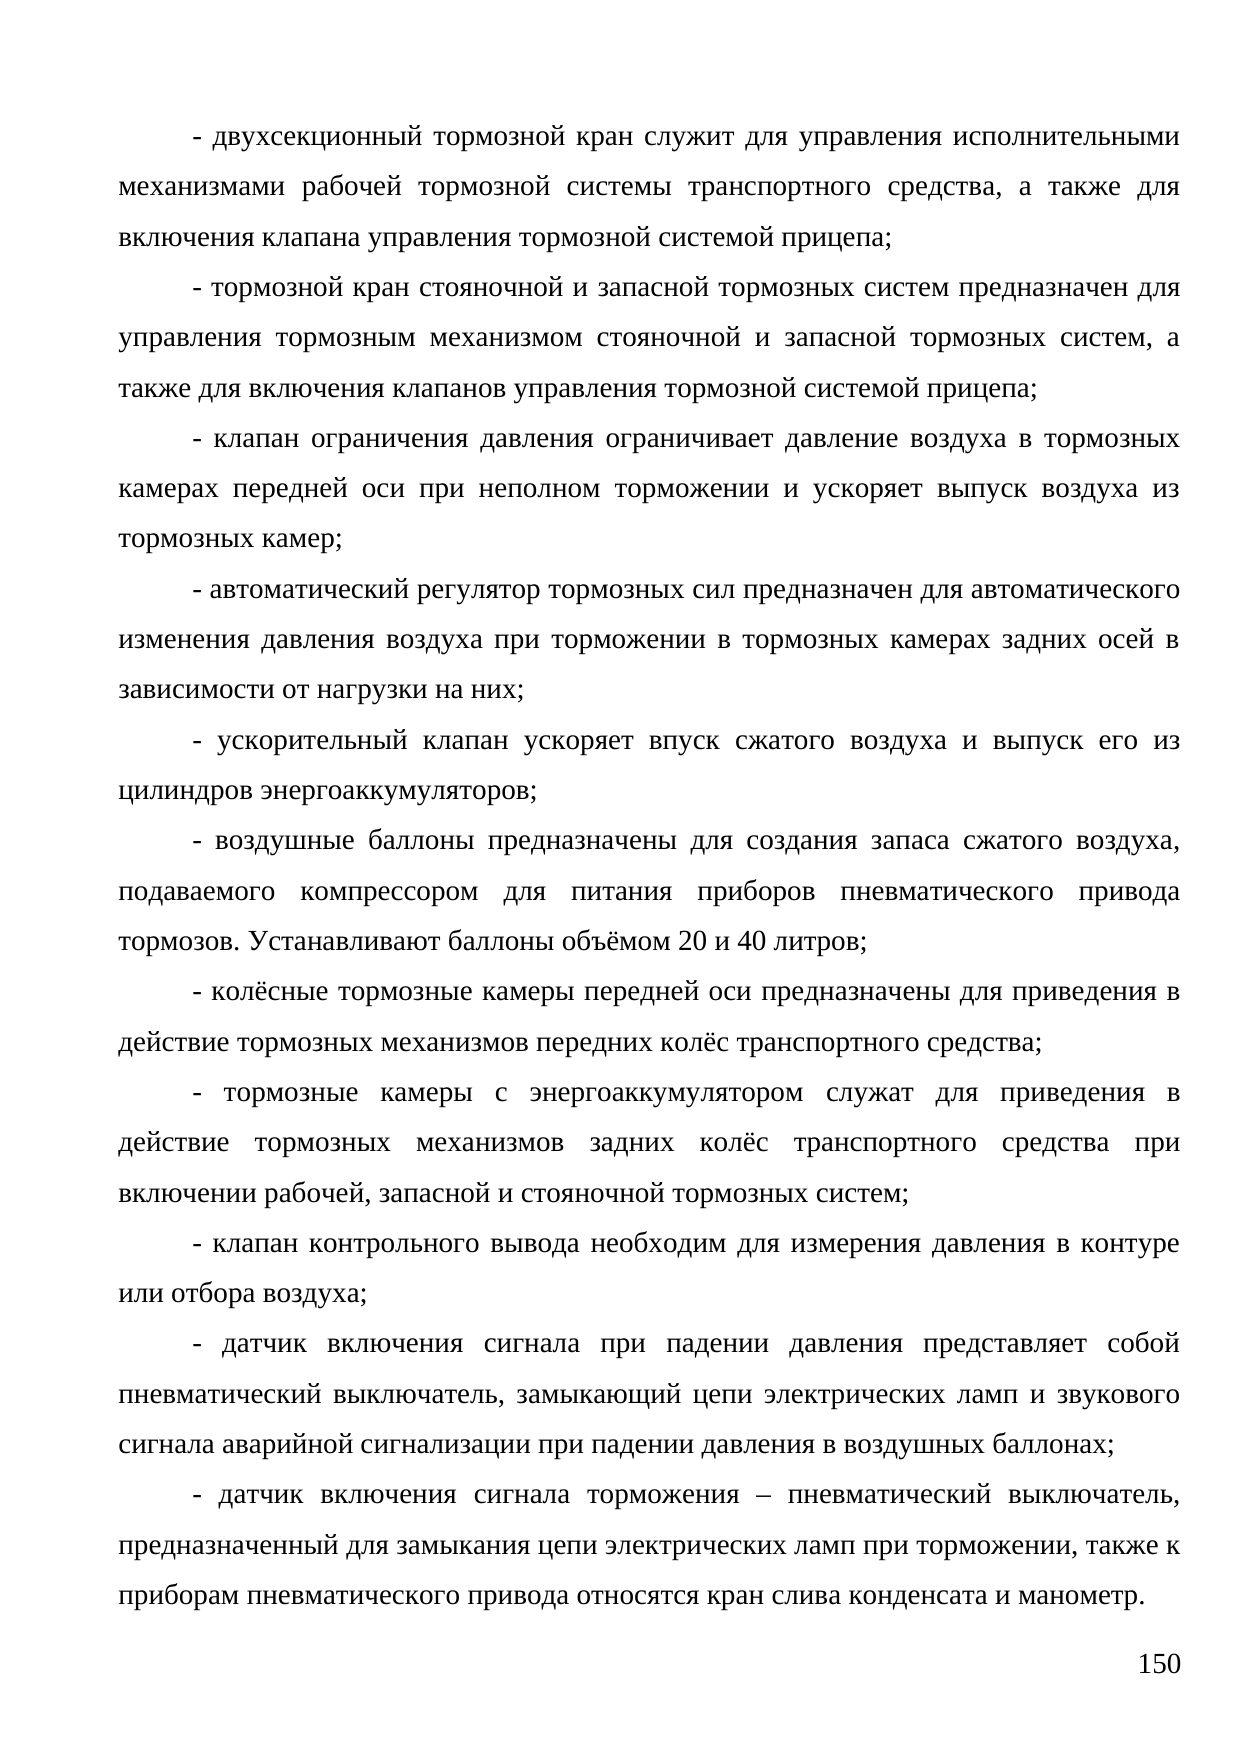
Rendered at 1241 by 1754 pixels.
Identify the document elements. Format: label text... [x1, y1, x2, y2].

text - воздушные баллоны предназначены для создания запаса сжатого воздуха, подаваемого компрессором для питания приборов пневматического привода тормозов. Устанавливают баллоны объёмом 20 и ; [118, 822, 1181, 957]
text - клапан контрольного вывода необходим для измерения давления в контуре или отбора воздуха; [118, 1225, 1181, 1309]
text - тормозные камеры с энергоаккумулятором служат для приведения в действие тормозных механизмов задних колёс транспортного средства при включении рабочей, запасной и стояночной тормозных систем; [118, 1074, 1181, 1208]
text - клапан ограничения давления ограничивает давление воздуха в тормозных камерах передней оси при неполном торможении и ускоряет выпуск воздуха из тормозных камер; [118, 420, 1181, 554]
text - двухсекционный тормозной кран служит для управления исполнительными механизмами рабочей тормозной системы транспортного средства, а также для включения клапана управления тормозной системой прицепа; [118, 118, 1181, 252]
text - датчик включения сигнала торможения – пневматический выключатель, предназначенный для замыкания цепи электрических ламп при торможении, также к приборам пневматического привода относятся кран слива конденсата и манометр. [118, 1477, 1181, 1611]
text - автоматический регулятор тормозных сил предназначен для автоматического изменения давления воздуха при торможении в тормозных камерах задних осей в зависимости от нагрузки на них; [118, 571, 1181, 705]
text - датчик включения сигнала при падении давления представляет собой пневматический выключатель, замыкающий цепи электрических ламп и звукового сигнала аварийной сигнализации при падении давления в воздушных баллонах; [118, 1326, 1181, 1460]
text - колёсные тормозные камеры передней оси предназначены для приведения в действие тормозных механизмов передних колёс транспортного средства; [118, 973, 1181, 1057]
text - тормозной кран стояночной и запасной тормозных систем предназначен для управления тормозным механизмом стояночной и запасной тормозных систем, а также для включения клапанов управления тормозной системой прицепа; [118, 269, 1181, 403]
text - ускорительный клапан ускоряет впуск сжатого воздуха и выпуск его из цилиндров энергоаккумуляторов; [118, 722, 1181, 806]
